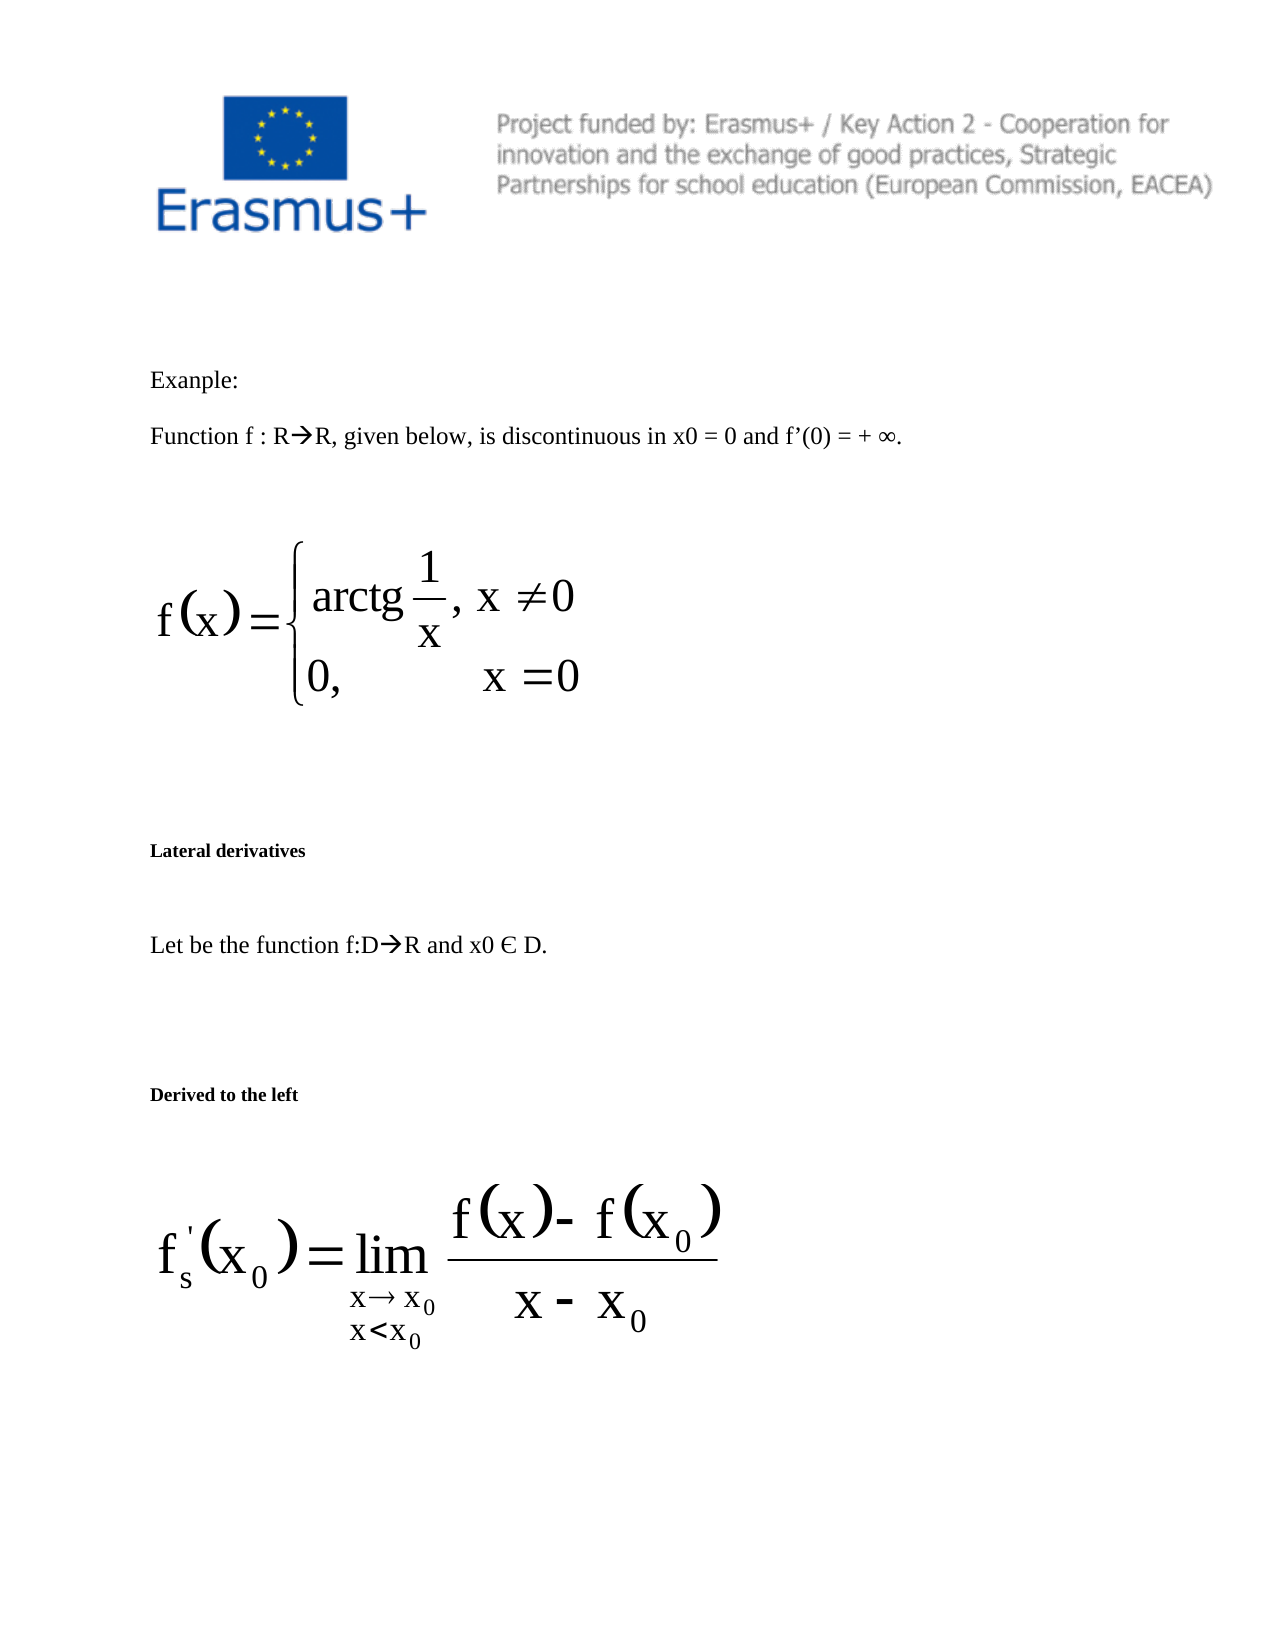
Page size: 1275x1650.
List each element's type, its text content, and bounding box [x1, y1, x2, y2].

subtitle Lateral derivatives [150, 823, 1125, 861]
picture [149, 73, 431, 235]
text Exanple: [150, 365, 1125, 394]
text Let be the function f:DR and x0 Є D. [150, 930, 1125, 958]
subtitle Derived to the left [150, 1067, 1125, 1105]
picture [487, 101, 1219, 204]
text Function f : RR, given below, is discontinuous in x0 = 0 and f’(0) = + ∞. [150, 421, 1125, 450]
